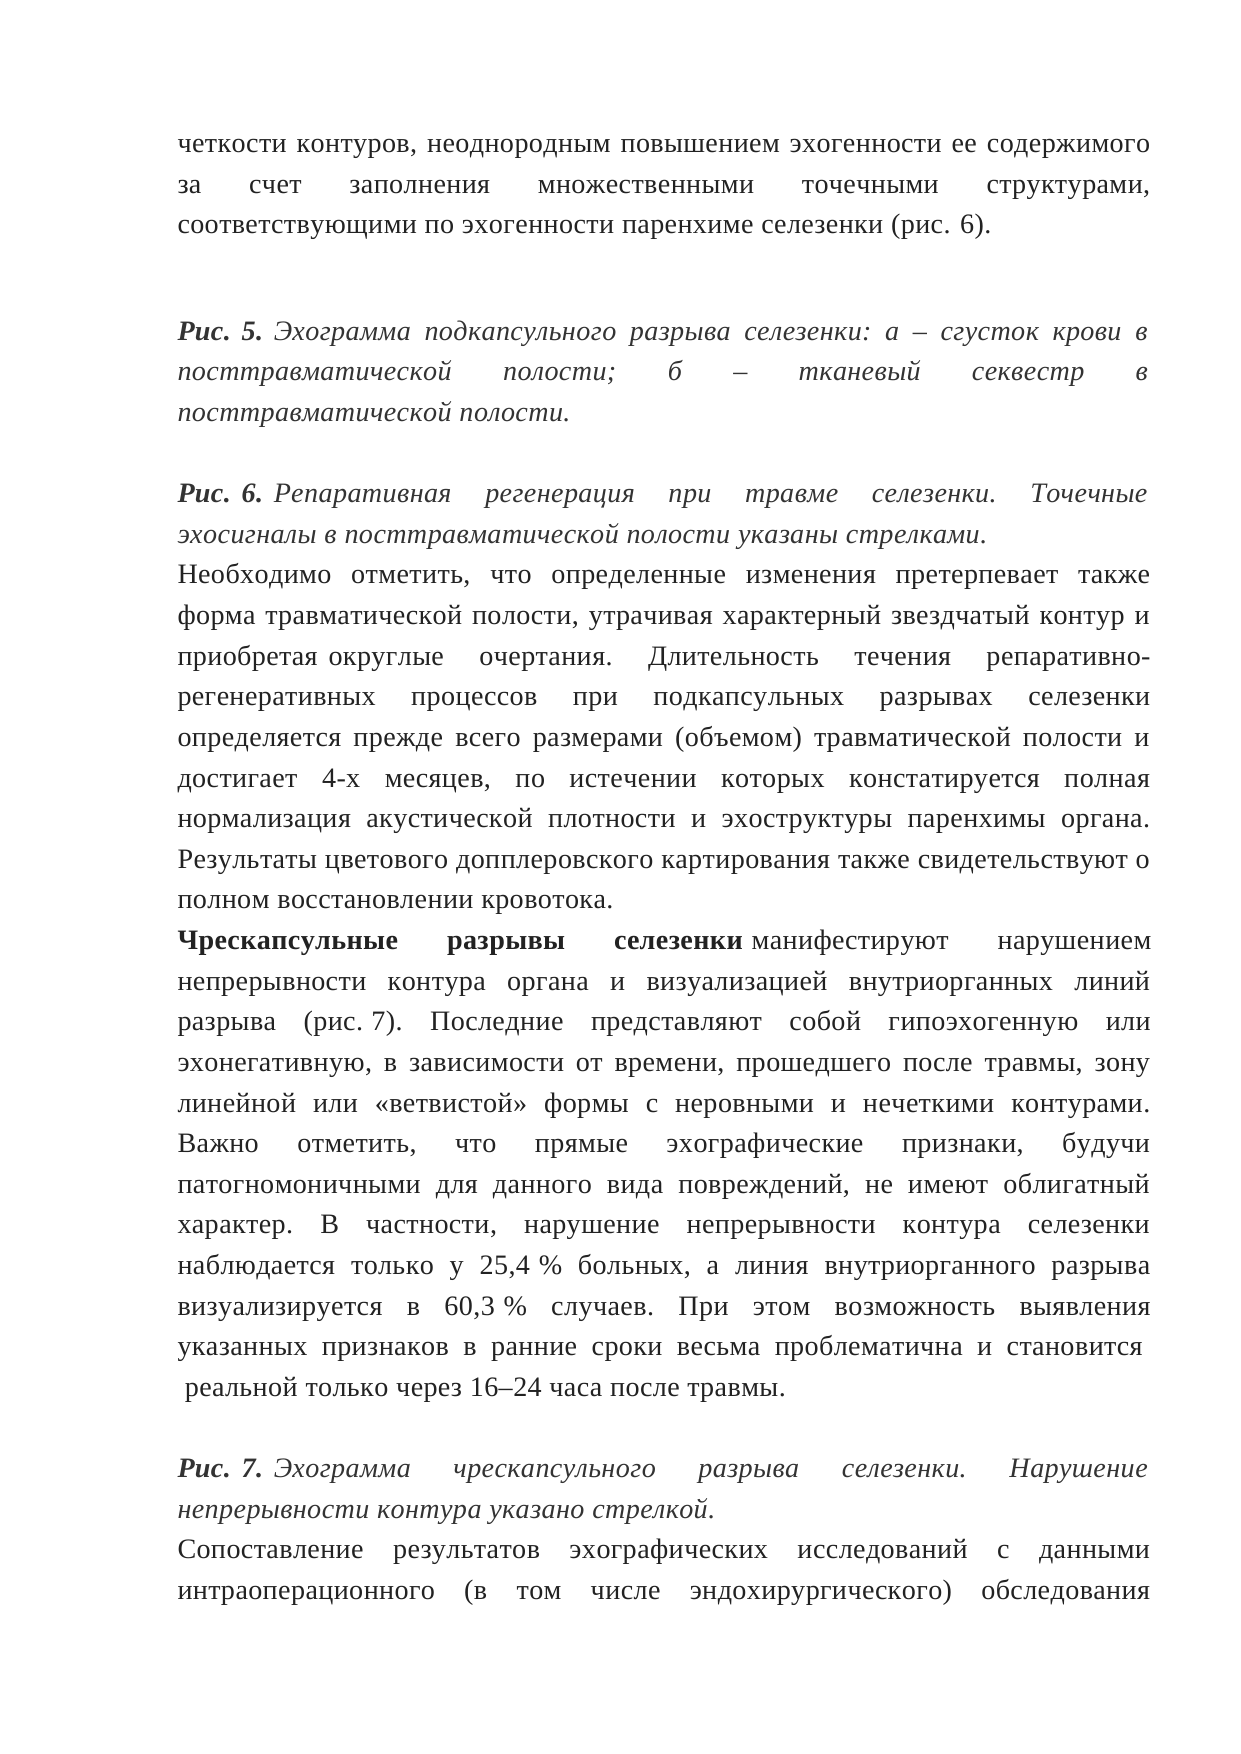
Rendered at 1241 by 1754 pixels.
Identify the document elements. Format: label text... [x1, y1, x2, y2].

text Рис. 5. Эхограмма подкапсульного разрыва селезенки: а – сгусток крови в посттравматической полости; б – тканевый секвестр в посттравматической полости. [177, 306, 1152, 427]
text Чрескапсульные разрывы селезенки манифестируют нарушением непрерывности контура органа и визуализацией внутриорганных линий разрыва (рис. 7). Последние представляют собой гипоэхогенную или эхонегативную, в зависимости от времени, прошедшего после травмы, зону линейной или «ветвистой» формы с неровными и нечеткими контурами. Важно отметить, что прямые эхографические признаки, будучи патогномоничными для данного вида повреждений, не имеют облигатный характер. В частности, нарушение непрерывности контура селезенки наблюдается только у 25,4 % больных, а линия внутриорганного разрыва визуализируется в 60,3 % случаев. При этом возможность выявления указанных признаков в ранние сроки весьма проблематична и становится реальной только через 16–24 часа после травмы. [177, 915, 1152, 1402]
text Необходимо отметить, что определенные изменения претерпевает также форма травматической полости, утрачивая характерный звездчатый контур и приобретая округлые очертания. Длительность течения репаративно-регенеративных процессов при подкапсульных разрывах селезенки определяется прежде всего размерами (объемом) травматической полости и достигает 4-х месяцев, по истечении которых констатируется полная нормализация акустической плотности и эхоструктуры паренхимы органа. Результаты цветового допплеровского картирования также свидетельствуют о полном восстановлении кровотока. [177, 549, 1152, 915]
text Рис. 7. Эхограмма чрескапсульного разрыва селезенки. Нарушение непрерывности контура указано стрелкой. [177, 1443, 1152, 1524]
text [177, 118, 1152, 240]
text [177, 1524, 1152, 1606]
text Рис. 6. Репаративная регенерация при травме селезенки. Точечные эхосигналы в посттравматической полости указаны стрелками. [177, 468, 1152, 549]
